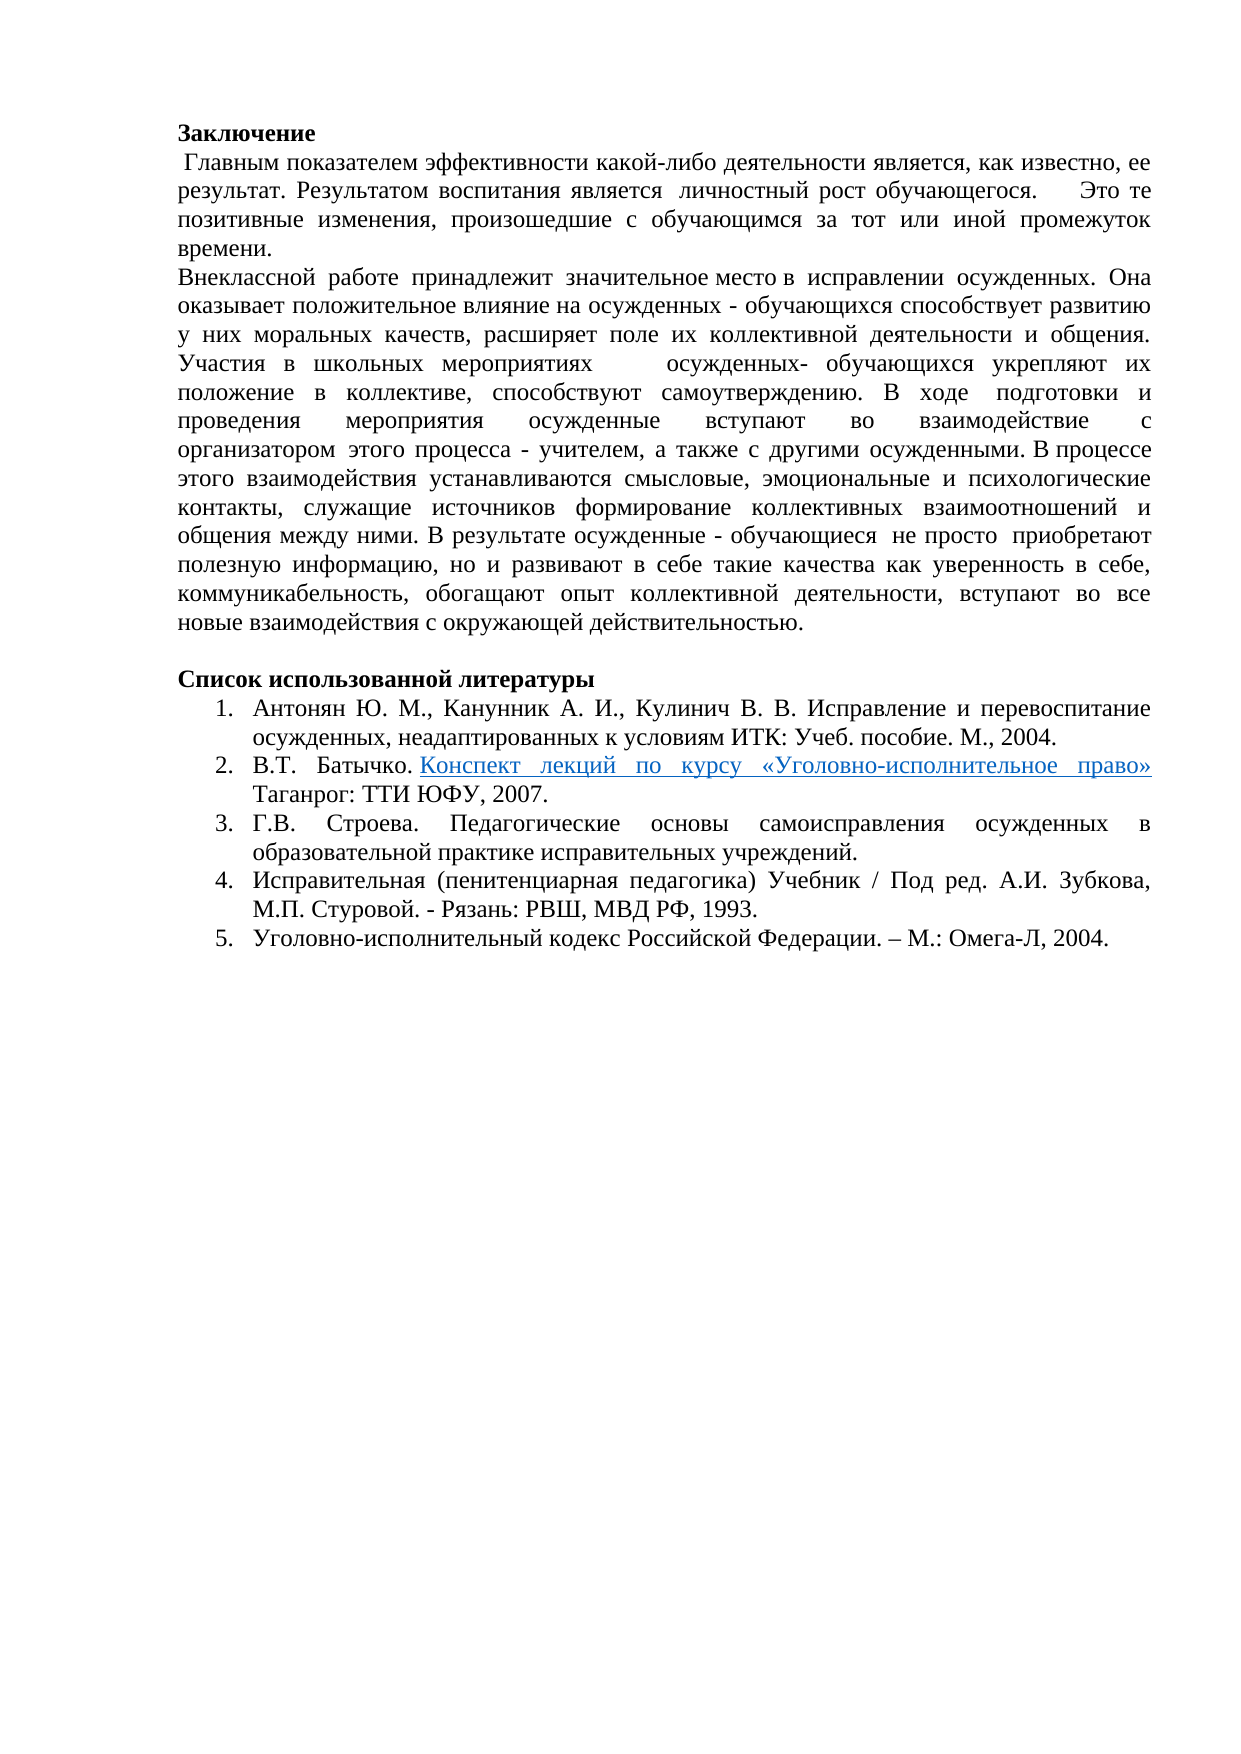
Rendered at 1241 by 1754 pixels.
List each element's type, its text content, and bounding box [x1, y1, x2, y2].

list Исправительная (пенитенциарная педагогика) Учебник / Под ред. А.И. Зубкова, М.П. Стуровой. - Рязань: РВШ, МВД РФ, 1993. [215, 866, 1152, 923]
text Заключение [177, 118, 1152, 147]
list Антонян Ю. М., Канунник А. И., Кулинич В. В. Исправление и перевоспитание осужденных, неадаптированных к условиям ИТК: Учеб. пособие. М., 2004. [215, 693, 1152, 751]
text Список использованной литературы [177, 664, 1152, 693]
list В.Т. Батычко. Конспект лекций по курсу «Уголовно-исполнительное право» Таганрог: ТТИ ЮФУ, 2007. [215, 751, 1152, 808]
list Уголовно-исполнительный кодекс Российской Федерации. – М.: Омега-Л, 2004. [215, 923, 1152, 952]
text Внеклассной работе принадлежит значительное место в исправлении осужденных. Она оказывает положительное влияние на осужденных - обучающихся способствует развитию у них моральных качеств, расширяет поле их коллективной деятельности и общения. Участия в школьных мероприятиях осужденных- обучающихся укрепляют их положение в коллективе, способствуют самоутверждению. В ходе подготовки и проведения мероприятия осужденные вступают во взаимодействие с организатором этого процесса - учителем, а также с другими осужденными. В процессе этого взаимодействия устанавливаются смысловые, эмоциональные и психологические контакты, служащие источников формирование коллективных взаимоотношений и общения между ними. В результате осужденные - обучающиеся не просто приобретают полезную информацию, но и развивают в себе такие качества как уверенность в себе, коммуникабельность, обогащают опыт коллективной деятельности, вступают во все новые взаимодействия с окружающей действительностью. [177, 262, 1152, 636]
list Г.В. Строева. Педагогические основы самоисправления осужденных в образовательной практике исправительных учреждений. [215, 808, 1152, 866]
text Главным показателем эффективности какой-либо деятельности является, как известно, ее результат. Результатом воспитания является личностный рост обучающегося. Это те позитивные изменения, произошедшие с обучающимся за тот или иной промежуток времени. [177, 147, 1152, 262]
